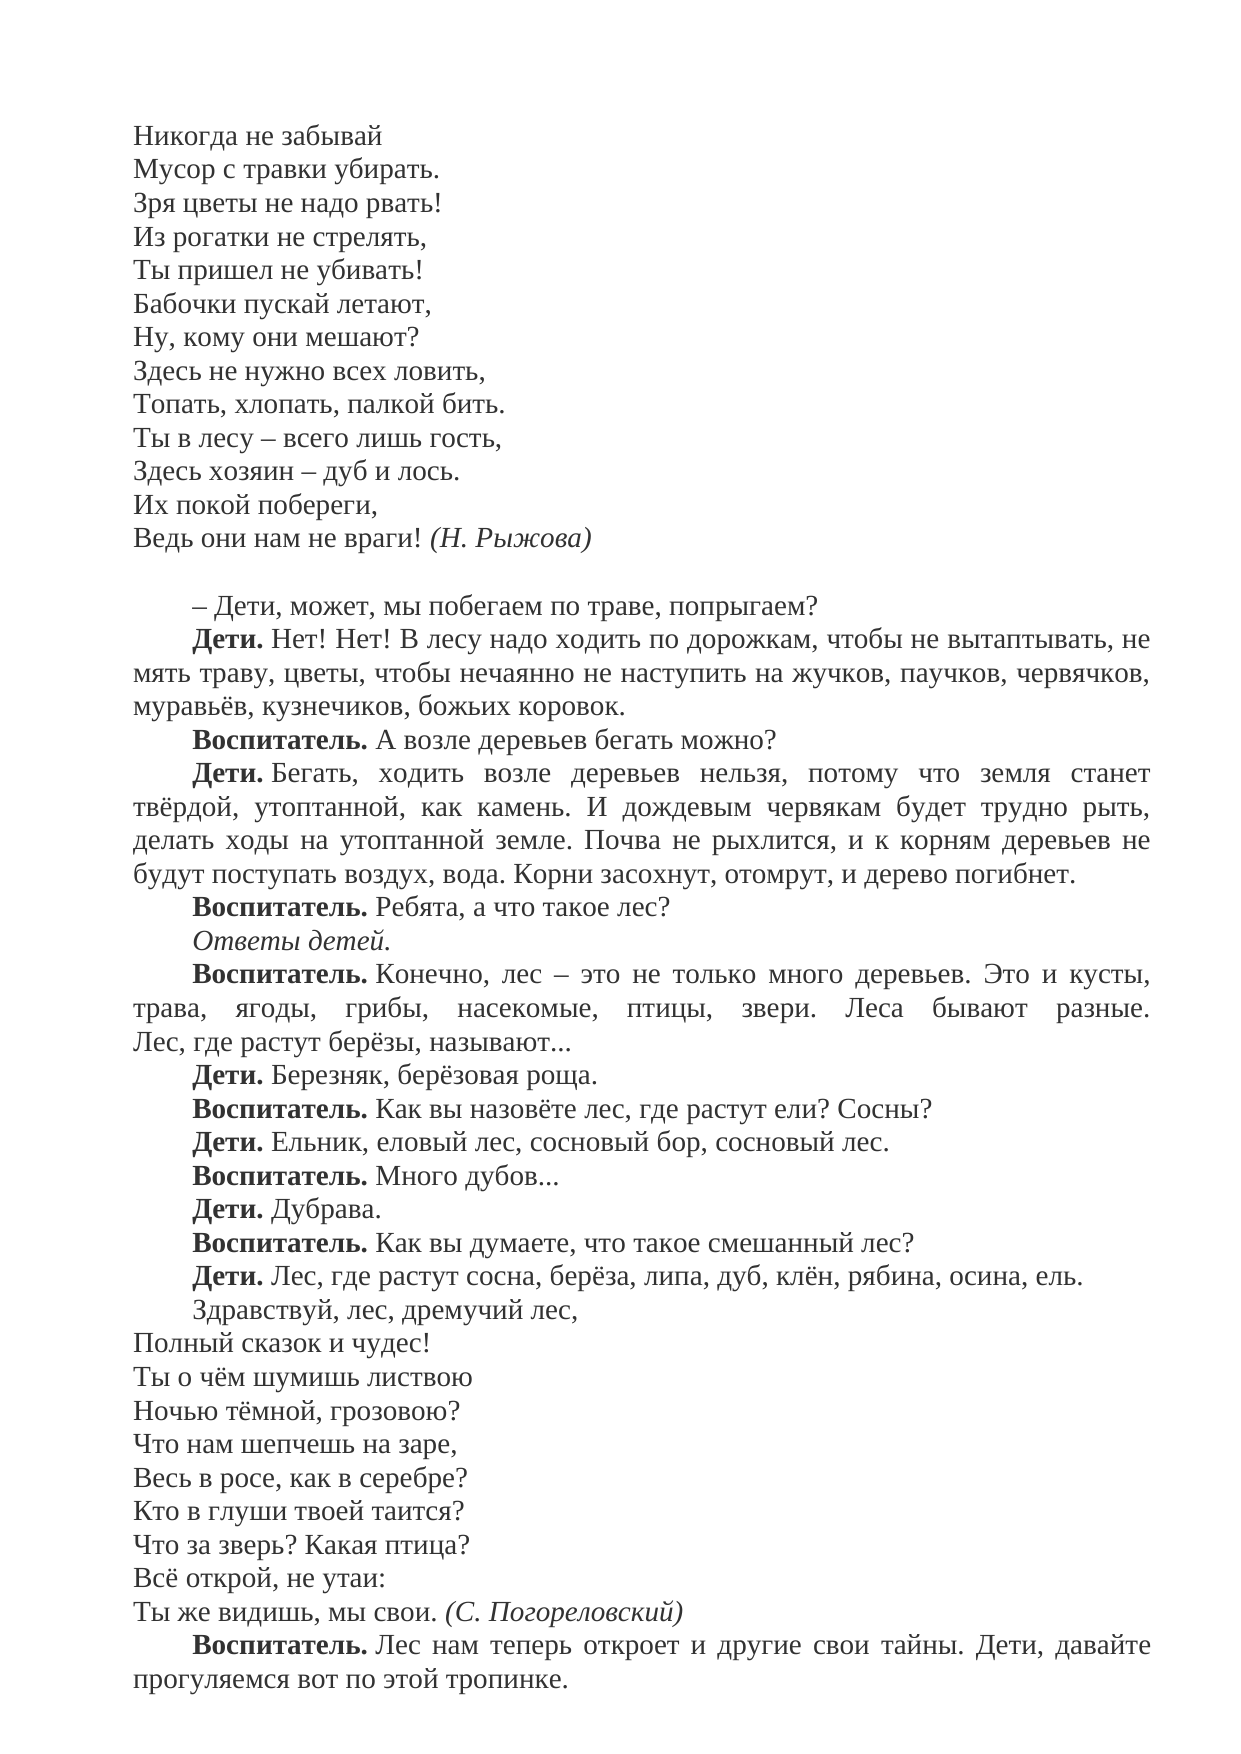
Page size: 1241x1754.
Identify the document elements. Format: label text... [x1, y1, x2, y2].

text Воспитатель. Как вы назовёте лес, где растут ели? Сосны? [133, 1091, 1152, 1124]
text Ответы детей. [133, 923, 1152, 957]
text Дети. Дубрава. [133, 1191, 1152, 1225]
text Дети. Ельник, еловый лес, сосновый бор, сосновый лес. [133, 1124, 1152, 1158]
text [133, 118, 1152, 554]
text Здравствуй, лес, дремучий лес, Полный сказок и чудес! Ты о чём шумишь листвою Ночью тёмной, грозовою? Что нам шепчешь на заре, Весь в росе, как в серебре? Кто в глуши твоей таится? Что за зверь? Какая птица? Всё открой, не утаи: Ты же видишь, мы свои. (С. Погореловский) [133, 1292, 1152, 1627]
text – Дети, может, мы побегаем по траве, попрыгаем? [133, 588, 1152, 621]
text Дети. Нет! Нет! В лесу надо ходить по дорожкам, чтобы не вытаптывать, не мять траву, цветы, чтобы нечаянно не наступить на жучков, паучков, червячков, муравьёв, кузнечиков, божьих коровок. [133, 621, 1152, 722]
text Дети. Лес, где растут сосна, берёза, липа, дуб, клён, рябина, осина, ель. [133, 1258, 1152, 1292]
text Дети. Бегать, ходить возле деревьев нельзя, потому что земля станет твёрдой, утоптанной, как камень. И дождевым червякам будет трудно рыть, делать ходы на утоптанной земле. Почва не рыхлится, и к корням деревьев не будут поступать воздух, вода. Корни засохнут, отомрут, и дерево погибнет. [133, 755, 1152, 889]
text Воспитатель. Ребята, а что такое лес? [133, 889, 1152, 923]
text Воспитатель. А возле деревьев бегать можно? [133, 722, 1152, 755]
text Воспитатель. Много дубов... [133, 1158, 1152, 1191]
text Дети. Березняк, берёзовая роща. [133, 1057, 1152, 1091]
text Воспитатель. Конечно, лес – это не только много деревьев. Это и кусты, трава, ягоды, грибы, насекомые, птицы, звери. Леса бывают разные. Лес, где растут берёзы, называют... [133, 957, 1152, 1057]
text Воспитатель. Лес нам теперь откроет и другие свои тайны. Дети, давайте прогуляемся вот по этой тропинке. [133, 1627, 1152, 1694]
text Воспитатель. Как вы думаете, что такое смешанный лес? [133, 1225, 1152, 1258]
